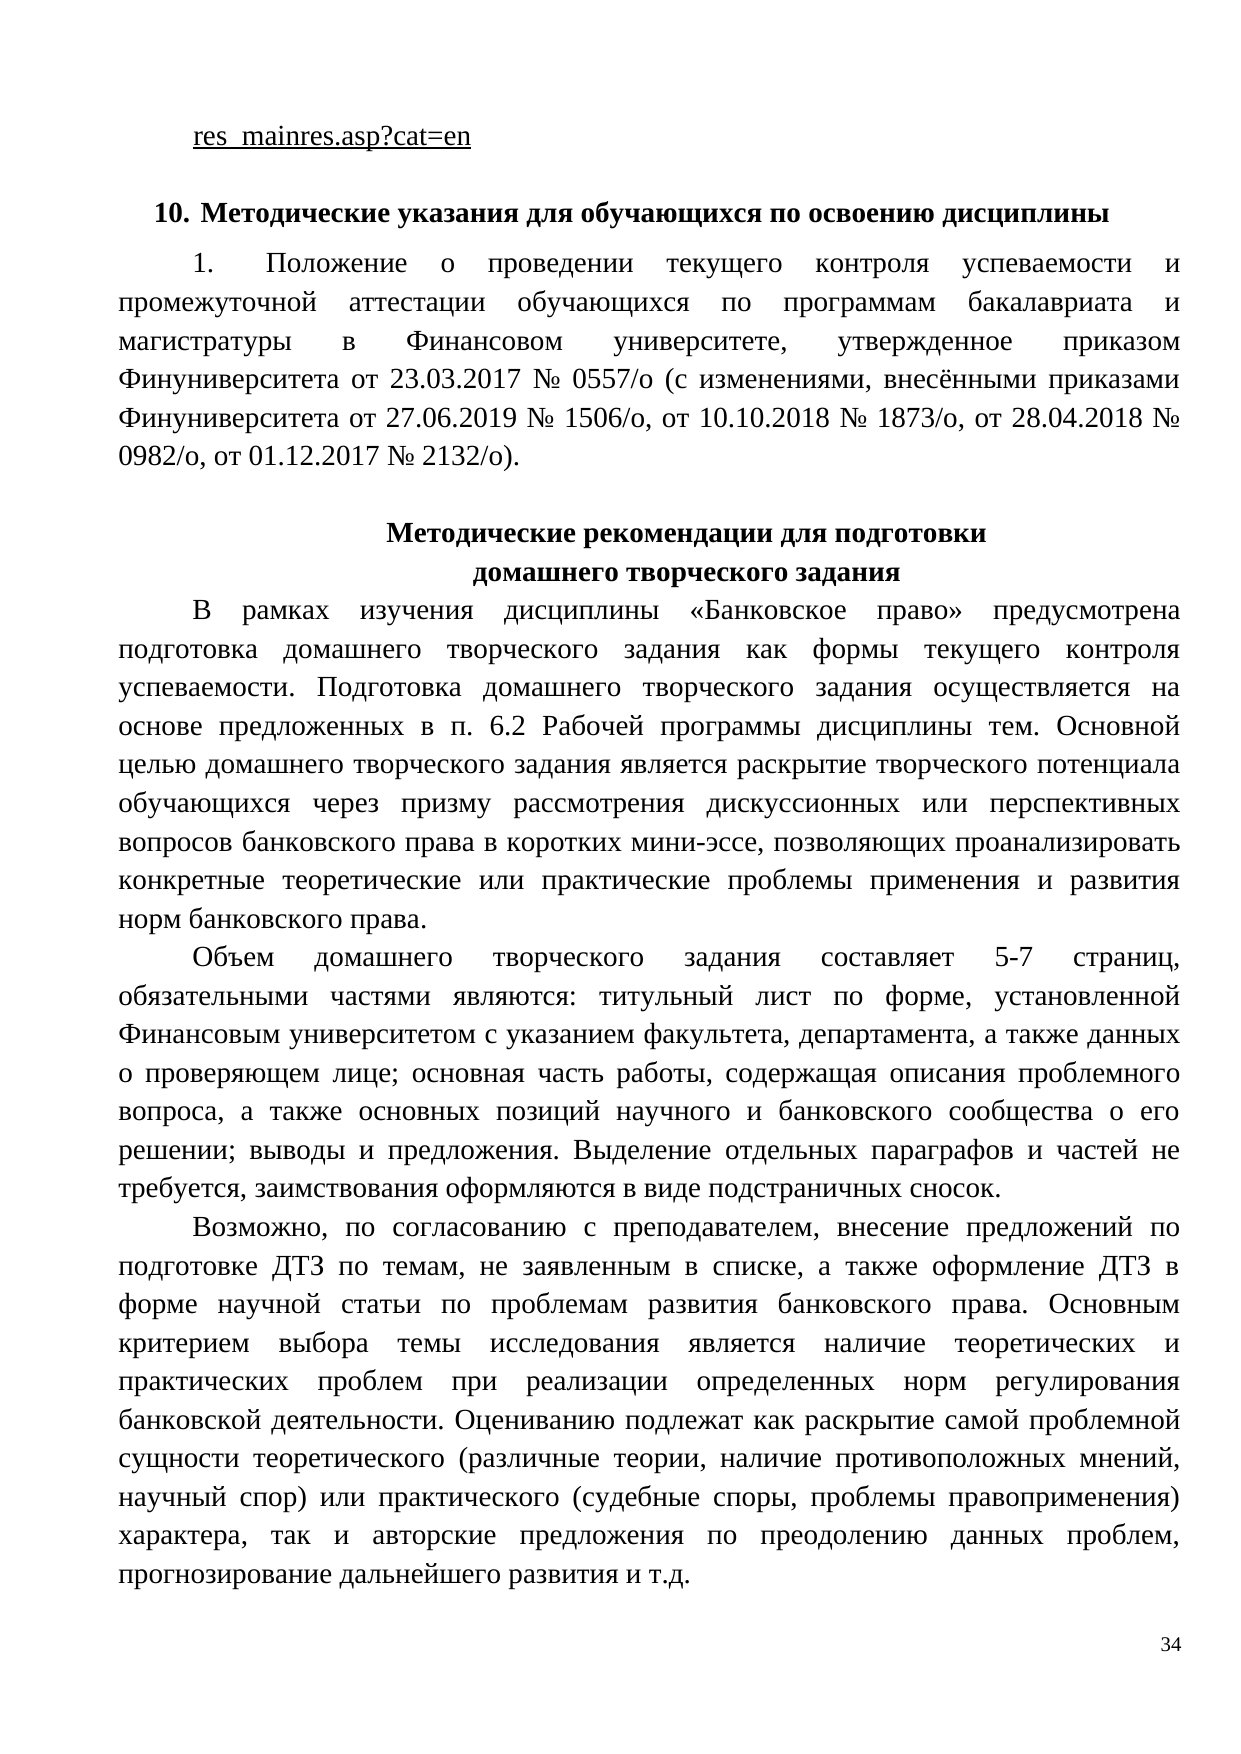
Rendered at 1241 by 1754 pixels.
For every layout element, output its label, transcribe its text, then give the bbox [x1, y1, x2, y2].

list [156, 118, 1181, 152]
list Положение о проведении текущего контроля успеваемости и промежуточной аттестации обучающихся по программам бакалавриата и магистратуры в Финансовом университете, утвержденное приказом Финуниверситета от 23.03.2017 № 0557/о (с изменениями, внесёнными приказами Финуниверситета от 27.06.2019 № 1506/о, от 10.10.2018 № 1873/о, от 28.04.2018 № 0982/о, от 01.12.2017 № 2132/о). [118, 246, 1181, 472]
text домашнего творческого задания [118, 554, 1181, 587]
list Методические указания для обучающихся по освоению дисциплины [153, 195, 1181, 229]
text Возможно, по согласованию с преподавателем, внесение предложений по подготовке ДТЗ по темам, не заявленным в списке, а также оформление ДТЗ в форме научной статьи по проблемам развития банковского права. Основным критерием выбора темы исследования является наличие теоретических и практических проблем при реализации определенных норм регулирования банковской деятельности. Оцениванию подлежат как раскрытие самой проблемной сущности теоретического (различные теории, наличие противоположных мнений, научный спор) или практического (судебные споры, проблемы правоприменения) характера, так и авторские предложения по преодолению данных проблем, прогнозирование дальнейшего развития и т.д. [118, 1209, 1181, 1589]
text Методические рекомендации для подготовки [118, 515, 1181, 549]
text В рамках изучения дисциплины «Банковское право» предусмотрена подготовка домашнего творческого задания как формы текущего контроля успеваемости. Подготовка домашнего творческого задания осуществляется на основе предложенных в п. 6.2 Рабочей программы дисциплины тем. Основной целью домашнего творческого задания является раскрытие творческого потенциала обучающихся через призму рассмотрения дискуссионных или перспективных вопросов банковского права в коротких мини-эссе, позволяющих проанализировать конкретные теоретические или практические проблемы применения и развития норм банковского права. [118, 592, 1181, 934]
text Объем домашнего творческого задания составляет 5-7 страниц, обязательными частями являются: титульный лист по форме, установленной Финансовым университетом с указанием факультета, департамента, а также данных о проверяющем лице; основная часть работы, содержащая описания проблемного вопроса, а также основных позиций научного и банковского сообщества о его решении; выводы и предложения. Выделение отдельных параграфов и частей не требуется, заимствования оформляются в виде подстраничных сносок. [118, 939, 1181, 1204]
